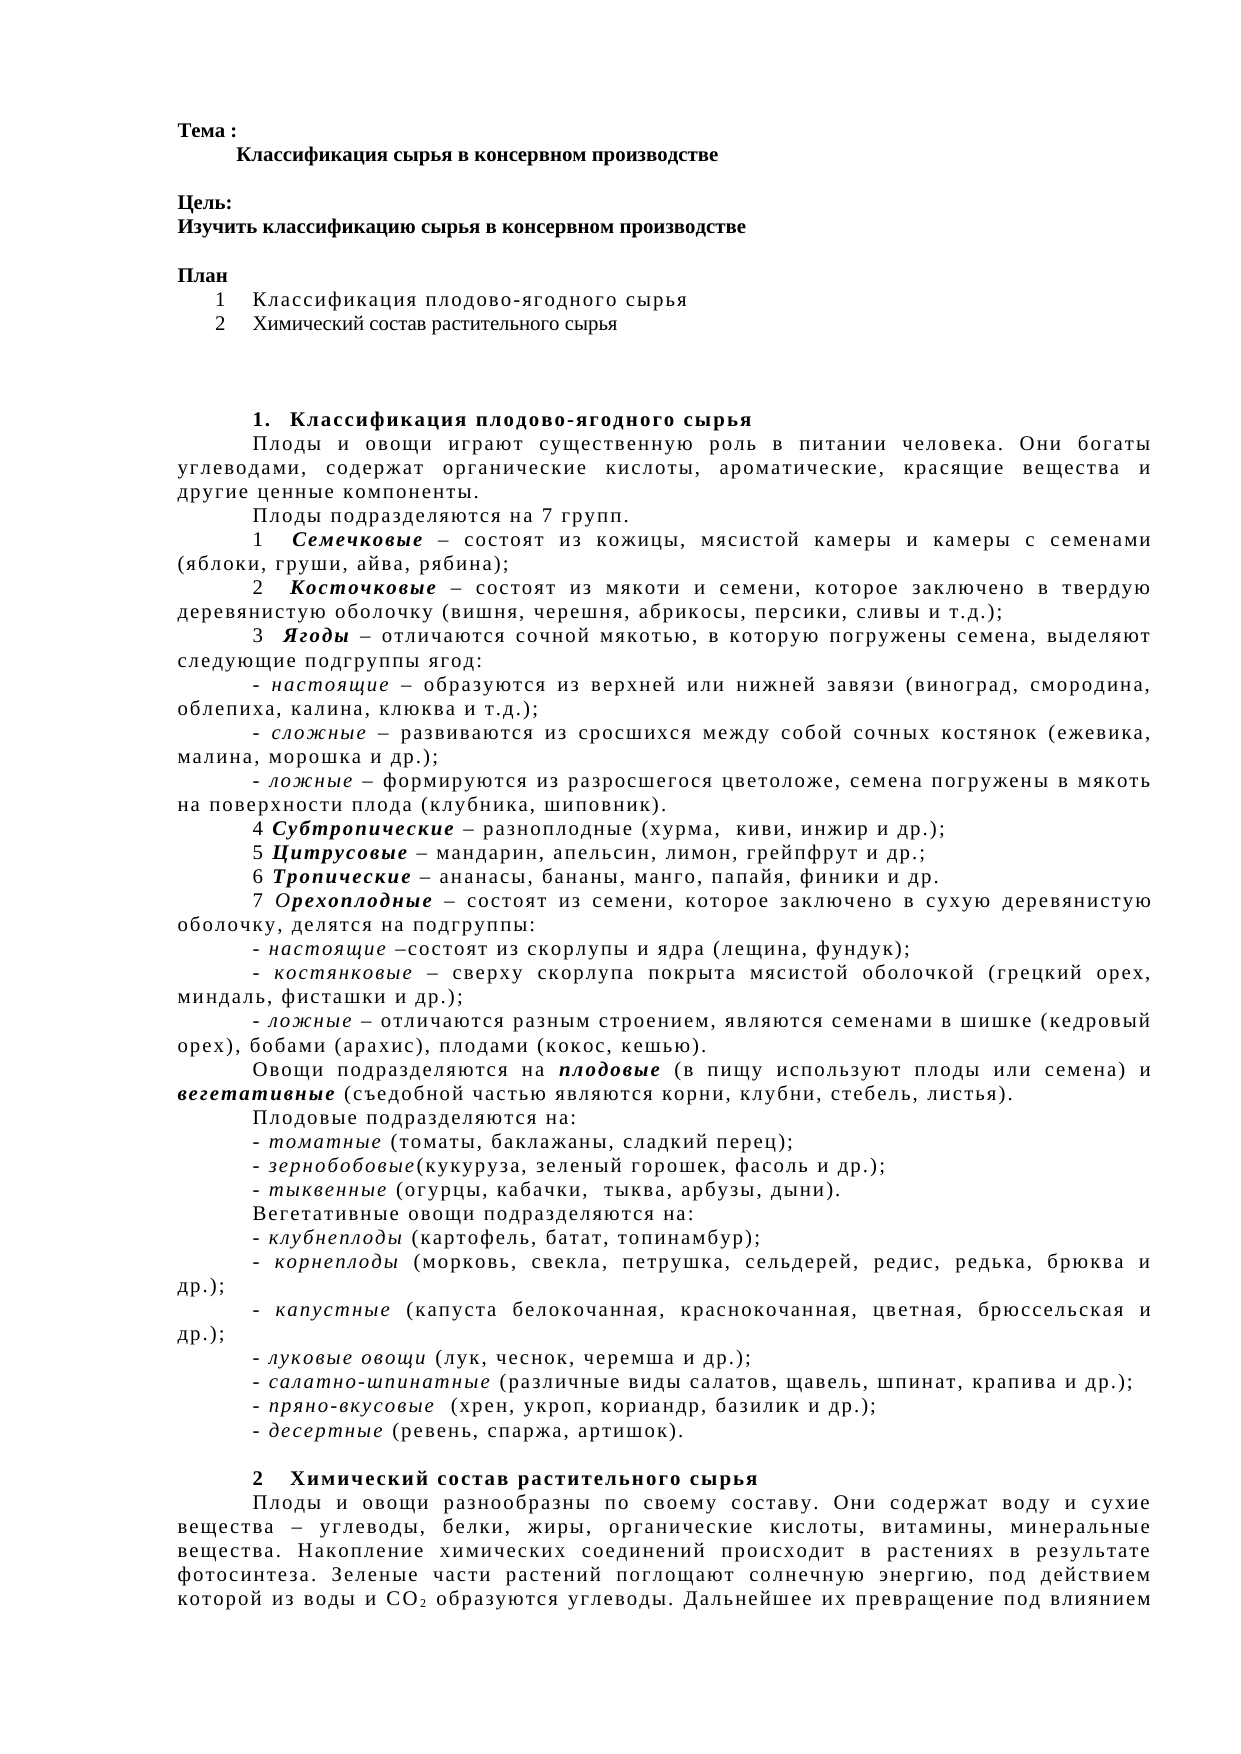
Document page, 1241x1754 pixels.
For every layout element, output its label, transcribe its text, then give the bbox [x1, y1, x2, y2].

title Плоды и овощи играют существенную роль в питании человека. Они богаты углеводами, содержат органические кислоты, ароматические, красящие вещества и другие ценные компоненты. [177, 431, 1152, 503]
title - луковые овощи (лук, чеснок, черемша и др.); [177, 1345, 1152, 1369]
title - тыквенные (огурцы, кабачки, тыква, арбузы, дыни). [177, 1177, 1152, 1201]
title Химический состав растительного сырья [252, 1466, 1152, 1490]
title Плодовые подразделяются на: [177, 1105, 1152, 1129]
title - пряно-вкусовые (хрен, укроп, кориандр, базилик и др.); [177, 1393, 1152, 1417]
text Тема : [177, 118, 1152, 142]
title - корнеплоды (морковь, свекла, петрушка, сельдерей, редис, редька, брюква и др.); [177, 1249, 1152, 1297]
title - томатные (томаты, баклажаны, сладкий перец); [177, 1129, 1152, 1153]
text Классификация сырья в консервном производстве [177, 142, 1152, 166]
title - зернобобовые(кукуруза, зеленый горошек, фасоль и др.); [177, 1153, 1152, 1177]
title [177, 1490, 1152, 1610]
title - клубнеплоды (картофель, батат, топинамбур); [177, 1225, 1152, 1249]
title 2 Косточковые – состоят из мякоти и семени, которое заключено в твердую деревянистую оболочку (вишня, черешня, абрикосы, персики, сливы и т.д.); [177, 575, 1152, 623]
title - ложные – отличаются разным строением, являются семенами в шишке (кедровый орех), бобами (арахис), плодами (кокос, кешью). [177, 1008, 1152, 1057]
title - сложные – развиваются из сросшихся между собой сочных костянок (ежевика, малина, морошка и др.); [177, 720, 1152, 768]
title Вегетативные овощи подразделяются на: [177, 1201, 1152, 1225]
title 1 Семечковые – состоят из кожицы, мясистой камеры и камеры с семенами (яблоки, груши, айва, рябина); [177, 527, 1152, 575]
title Плоды подразделяются на 7 групп. [177, 503, 1152, 527]
title - ложные – формируются из разросшегося цветоложе, семена погружены в мякоть на поверхности плода (клубника, шиповник). [177, 768, 1152, 816]
title 4 Субтропические – разноплодные (хурма, киви, инжир и др.); [177, 816, 1152, 840]
title - десертные (ревень, спаржа, артишок). [177, 1417, 1152, 1442]
title - салатно-шпинатные (различные виды салатов, щавель, шпинат, крапива и др.); [177, 1369, 1152, 1393]
text Цель: [177, 190, 1152, 214]
title 7 Орехоплодные – состоят из семени, которое заключено в сухую деревянистую оболочку, делятся на подгруппы: [177, 888, 1152, 936]
title 5 Цитрусовые – мандарин, апельсин, лимон, грейпфрут и др.; [177, 840, 1152, 864]
title - костянковые – сверху скорлупа покрыта мясистой оболочкой (грецкий орех, миндаль, фисташки и др.); [177, 960, 1152, 1008]
title Овощи подразделяются на плодовые (в пищу используют плоды или семена) и вегетативные (съедобной частью являются корни, клубни, стебель, листья). [177, 1057, 1152, 1105]
title Классификация плодово-ягодного сырья [252, 407, 1152, 431]
title - капустные (капуста белокочанная, краснокочанная, цветная, брюссельская и др.); [177, 1297, 1152, 1345]
title 6 Тропические – ананасы, бананы, манго, папайя, финики и др. [177, 864, 1152, 888]
title 3 Ягоды – отличаются сочной мякотью, в которую погружены семена, выделяют следующие подгруппы ягод: [177, 623, 1152, 672]
title - настоящие – образуются из верхней или нижней завязи (виноград, смородина, облепиха, калина, клюква и т.д.); [177, 672, 1152, 720]
text Изучить классификацию сырья в консервном производстве [177, 214, 1152, 238]
title - настоящие –состоят из скорлупы и ядра (лещина, фундук); [177, 936, 1152, 960]
title Классификация плодово-ягодного сырья [215, 287, 1152, 311]
list Химический состав растительного сырья [215, 311, 1152, 335]
text План [177, 262, 1152, 287]
